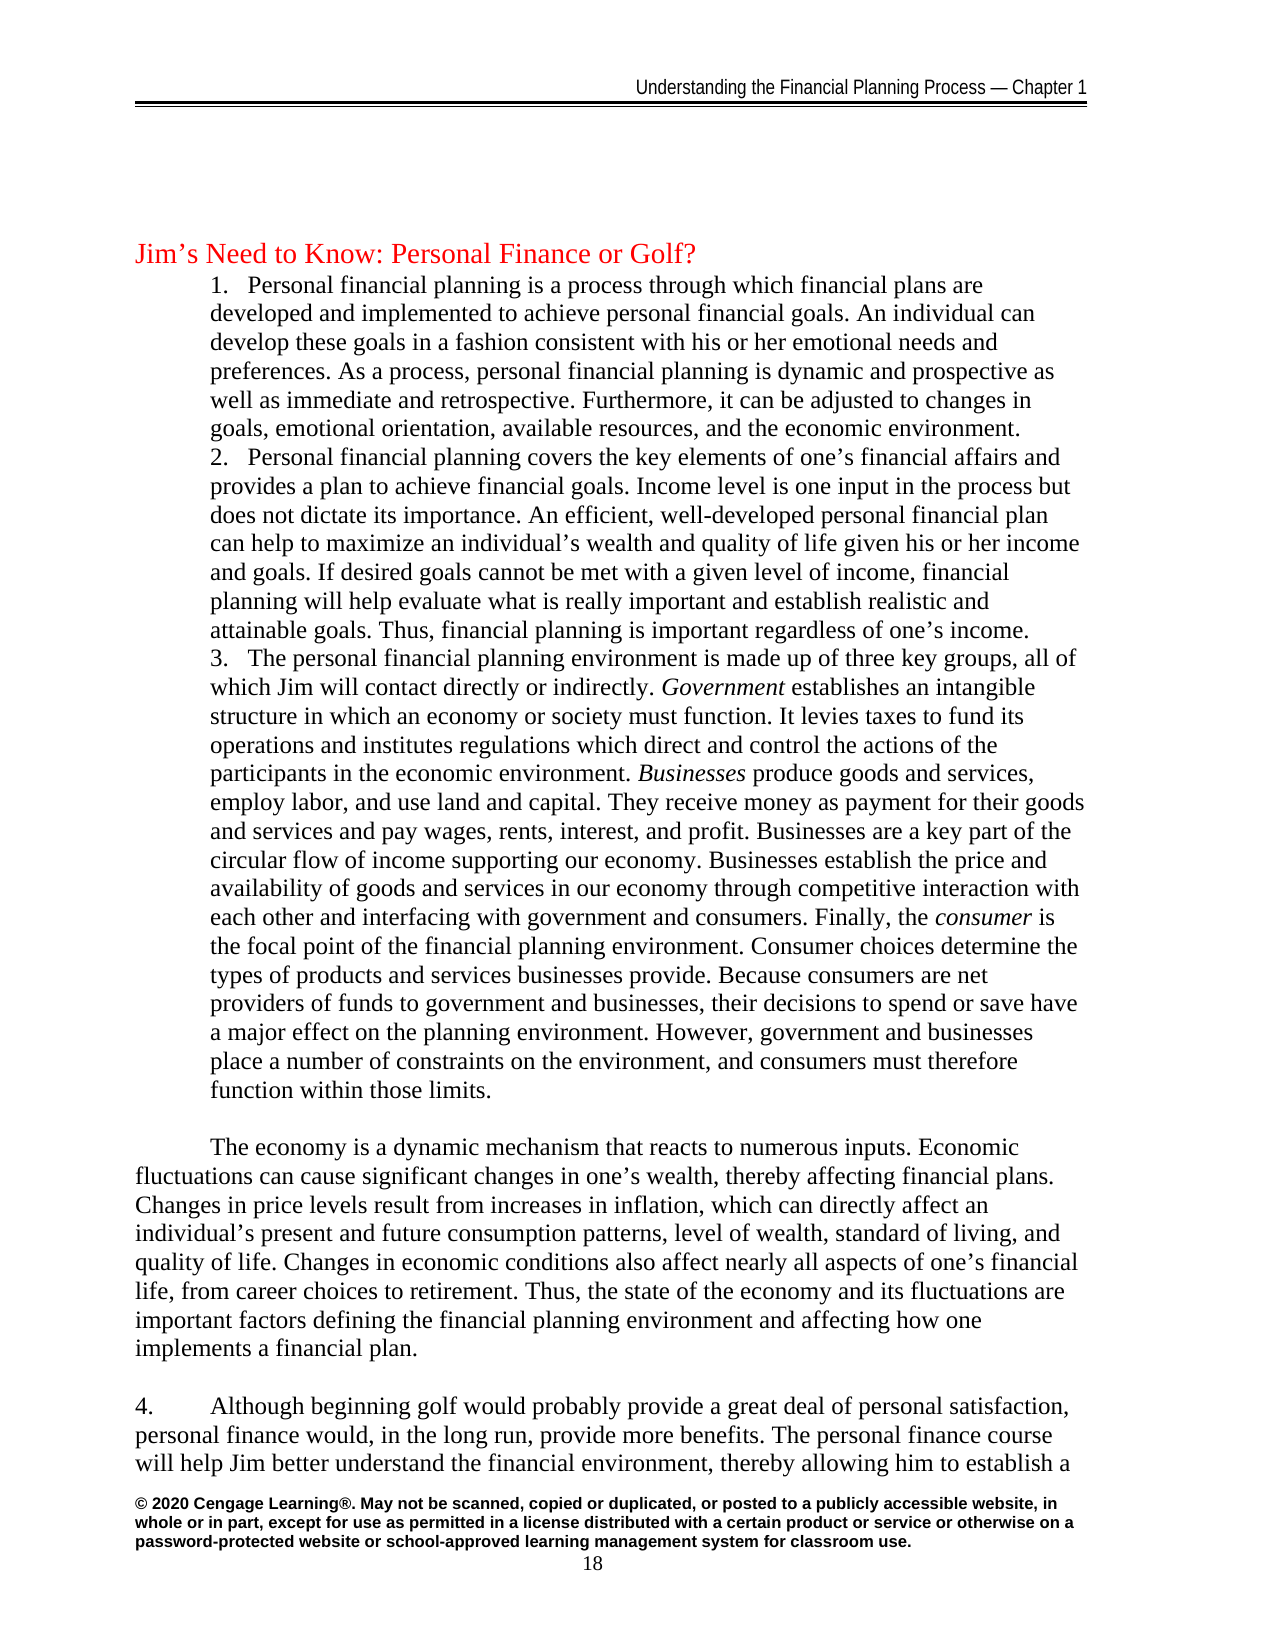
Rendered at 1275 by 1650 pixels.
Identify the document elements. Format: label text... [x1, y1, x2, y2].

list 2. Personal financial planning covers the key elements of one’s financial affairs and provides a plan to achieve financial goals. Income level is one input in the process but does not dictate its importance. An efficient, well-developed personal financial plan can help to maximize an individual’s wealth and quality of life given his or her income and goals. If desired goals cannot be met with a given level of income, financial planning will help evaluate what is really important and establish realistic and attainable goals. Thus, financial planning is important regardless of one’s income. [210, 442, 1087, 643]
text 3. The personal financial planning environment is made up of three key groups, all of which Jim will contact directly or indirectly. Government establishes an intangible structure in which an economy or society must function. It levies taxes to fund its operations and institutes regulations which direct and control the actions of the participants in the economic environment. Businesses produce goods and services, employ labor, and use land and capital. They receive money as payment for their goods and services and pay wages, rents, interest, and profit. Businesses are a key part of the circular flow of income supporting our economy. Businesses establish the price and availability of goods and services in our economy through competitive interaction with each other and interfacing with government and consumers. Finally, the consumer is the focal point of the financial planning environment. Consumer choices determine the types of products and services businesses provide. Because consumers are net providers of funds to government and businesses, their decisions to spend or save have a major effect on the planning environment. However, government and businesses place a number of constraints on the environment, and consumers must therefore function within those limits. [210, 643, 1087, 1103]
text Jim’s Need to Know: Personal Finance or Golf? [135, 236, 1087, 270]
list 1. Personal financial planning is a process through which financial plans are developed and implemented to achieve personal financial goals. An individual can develop these goals in a fashion consistent with his or her emotional needs and preferences. As a process, personal financial planning is dynamic and prospective as well as immediate and retrospective. Furthermore, it can be adjusted to changes in goals, emotional orientation, available resources, and the economic environment. [210, 270, 1087, 442]
text The economy is a dynamic mechanism that reacts to numerous inputs. Economic fluctuations can cause significant changes in one’s wealth, thereby affecting financial plans. Changes in price levels result from increases in inflation, which can directly affect an individual’s present and future consumption patterns, level of wealth, standard of living, and quality of life. Changes in economic conditions also affect nearly all aspects of one’s financial life, from career choices to retirement. Thus, the state of the economy and its fluctuations are important factors defining the financial planning environment and affecting how one implements a financial plan. [135, 1132, 1087, 1362]
